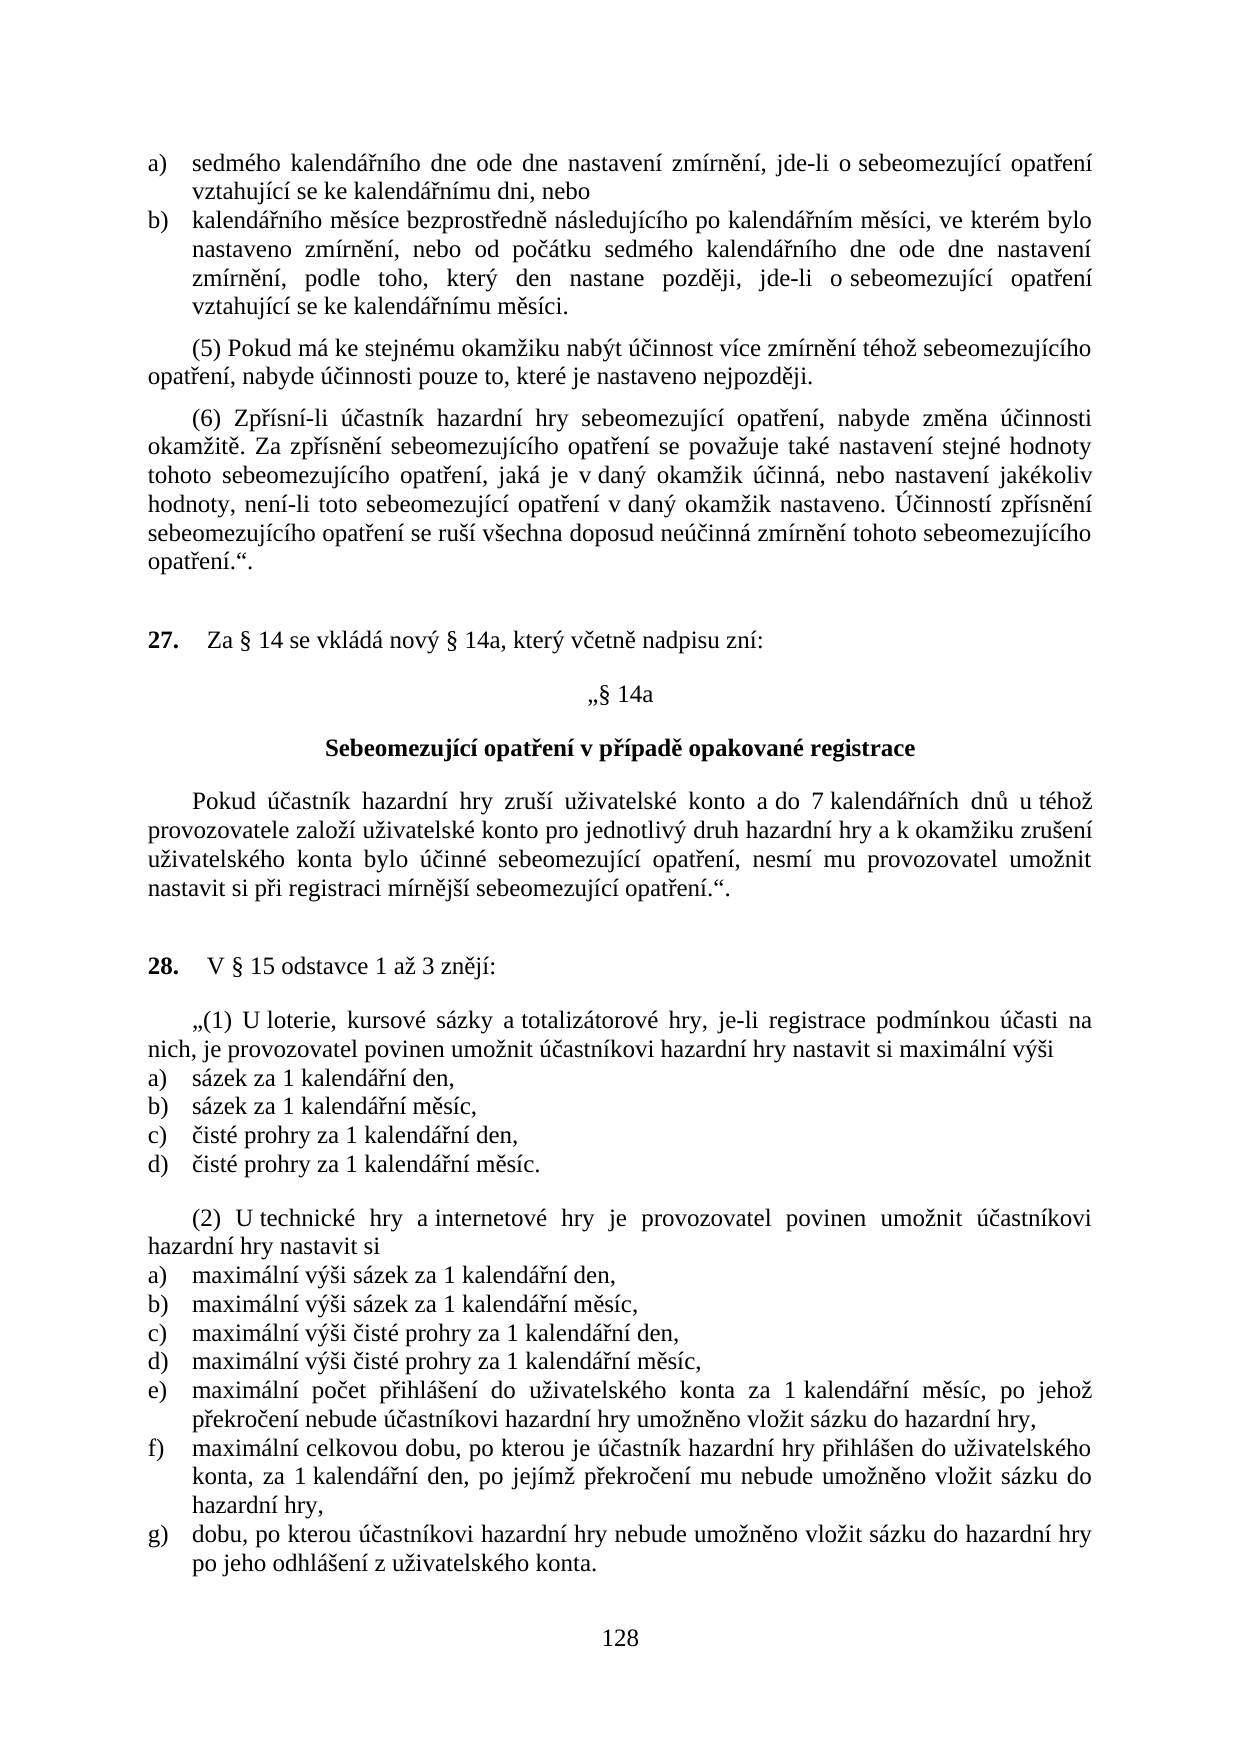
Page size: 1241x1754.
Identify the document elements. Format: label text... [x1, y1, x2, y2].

text Pokud účastník hazardní hry zruší uživatelské konto a do 7 kalendářních dnů u téhož provozovatele založí uživatelské konto pro jednotlivý druh hazardní hry a k okamžiku zrušení uživatelského konta bylo účinné sebeomezující opatření, nesmí mu provozovatel umožnit nastavit si při registraci mírnější sebeomezující opatření.“. [148, 786, 1093, 901]
text c) čisté prohry za 1 kalendářní den, [148, 1120, 1093, 1149]
text b) maximální výši sázek za 1 kalendářní měsíc, [148, 1289, 1093, 1318]
text a) maximální výši sázek za 1 kalendářní den, [148, 1260, 1093, 1289]
text Sebeomezující opatření v případě opakované registrace [148, 733, 1093, 761]
text a) sedmého kalendářního dne ode dne nastavení zmírnění, jde-li o sebeomezující opatření vztahující se ke kalendářnímu dni, nebo [148, 148, 1093, 205]
text (2) U technické hry a internetové hry je provozovatel povinen umožnit účastníkovi hazardní hry nastavit si [148, 1203, 1093, 1260]
text c) maximální výši čisté prohry za 1 kalendářní den, [148, 1318, 1093, 1346]
text d) čisté prohry za 1 kalendářní měsíc. [148, 1149, 1093, 1178]
text f) maximální celkovou dobu, po kterou je účastník hazardní hry přihlášen do uživatelského konta, za 1 kalendářní den, po jejímž překročení mu nebude umožněno vložit sázku do hazardní hry, [148, 1433, 1093, 1519]
text (5) Pokud má ke stejnému okamžiku nabýt účinnost více zmírnění téhož sebeomezujícího opatření, nabyde účinnosti pouze to, které je nastaveno nejpozději. [148, 333, 1093, 390]
text b) kalendářního měsíce bezprostředně následujícího po kalendářním měsíci, ve kterém bylo nastaveno zmírnění, nebo od počátku sedmého kalendářního dne ode dne nastavení zmírnění, podle toho, který den nastane později, jde-li o sebeomezující opatření vztahující se ke kalendářnímu měsíci. [148, 205, 1093, 320]
list Za § 14 se vkládá nový § 14a, který včetně nadpisu zní: [148, 625, 1093, 654]
list V § 15 odstavce 1 až 3 znějí: [148, 951, 1093, 980]
text b) sázek za 1 kalendářní měsíc, [148, 1091, 1093, 1120]
text (6) Zpřísní-li účastník hazardní hry sebeomezující opatření, nabyde změna účinnosti okamžitě. Za zpřísnění sebeomezujícího opatření se považuje také nastavení stejné hodnoty tohoto sebeomezujícího opatření, jaká je v daný okamžik účinná, nebo nastavení jakékoliv hodnoty, není-li toto sebeomezující opatření v daný okamžik nastaveno. Účinností zpřísnění sebeomezujícího opatření se ruší všechna doposud neúčinná zmírnění tohoto sebeomezujícího opatření.“. [148, 403, 1093, 575]
text a) sázek za 1 kalendářní den, [148, 1063, 1093, 1091]
text d) maximální výši čisté prohry za 1 kalendářní měsíc, [148, 1346, 1093, 1375]
text „(1) U loterie, kursové sázky a totalizátorové hry, je-li registrace podmínkou účasti na nich, je provozovatel povinen umožnit účastníkovi hazardní hry nastavit si maximální výši [148, 1005, 1093, 1063]
text „§ 14a [148, 679, 1093, 708]
text g) dobu, po kterou účastníkovi hazardní hry nebude umožněno vložit sázku do hazardní hry po jeho odhlášení z uživatelského konta. [148, 1519, 1093, 1576]
text e) maximální počet přihlášení do uživatelského konta za 1 kalendářní měsíc, po jehož překročení nebude účastníkovi hazardní hry umožněno vložit sázku do hazardní hry, [148, 1375, 1093, 1433]
